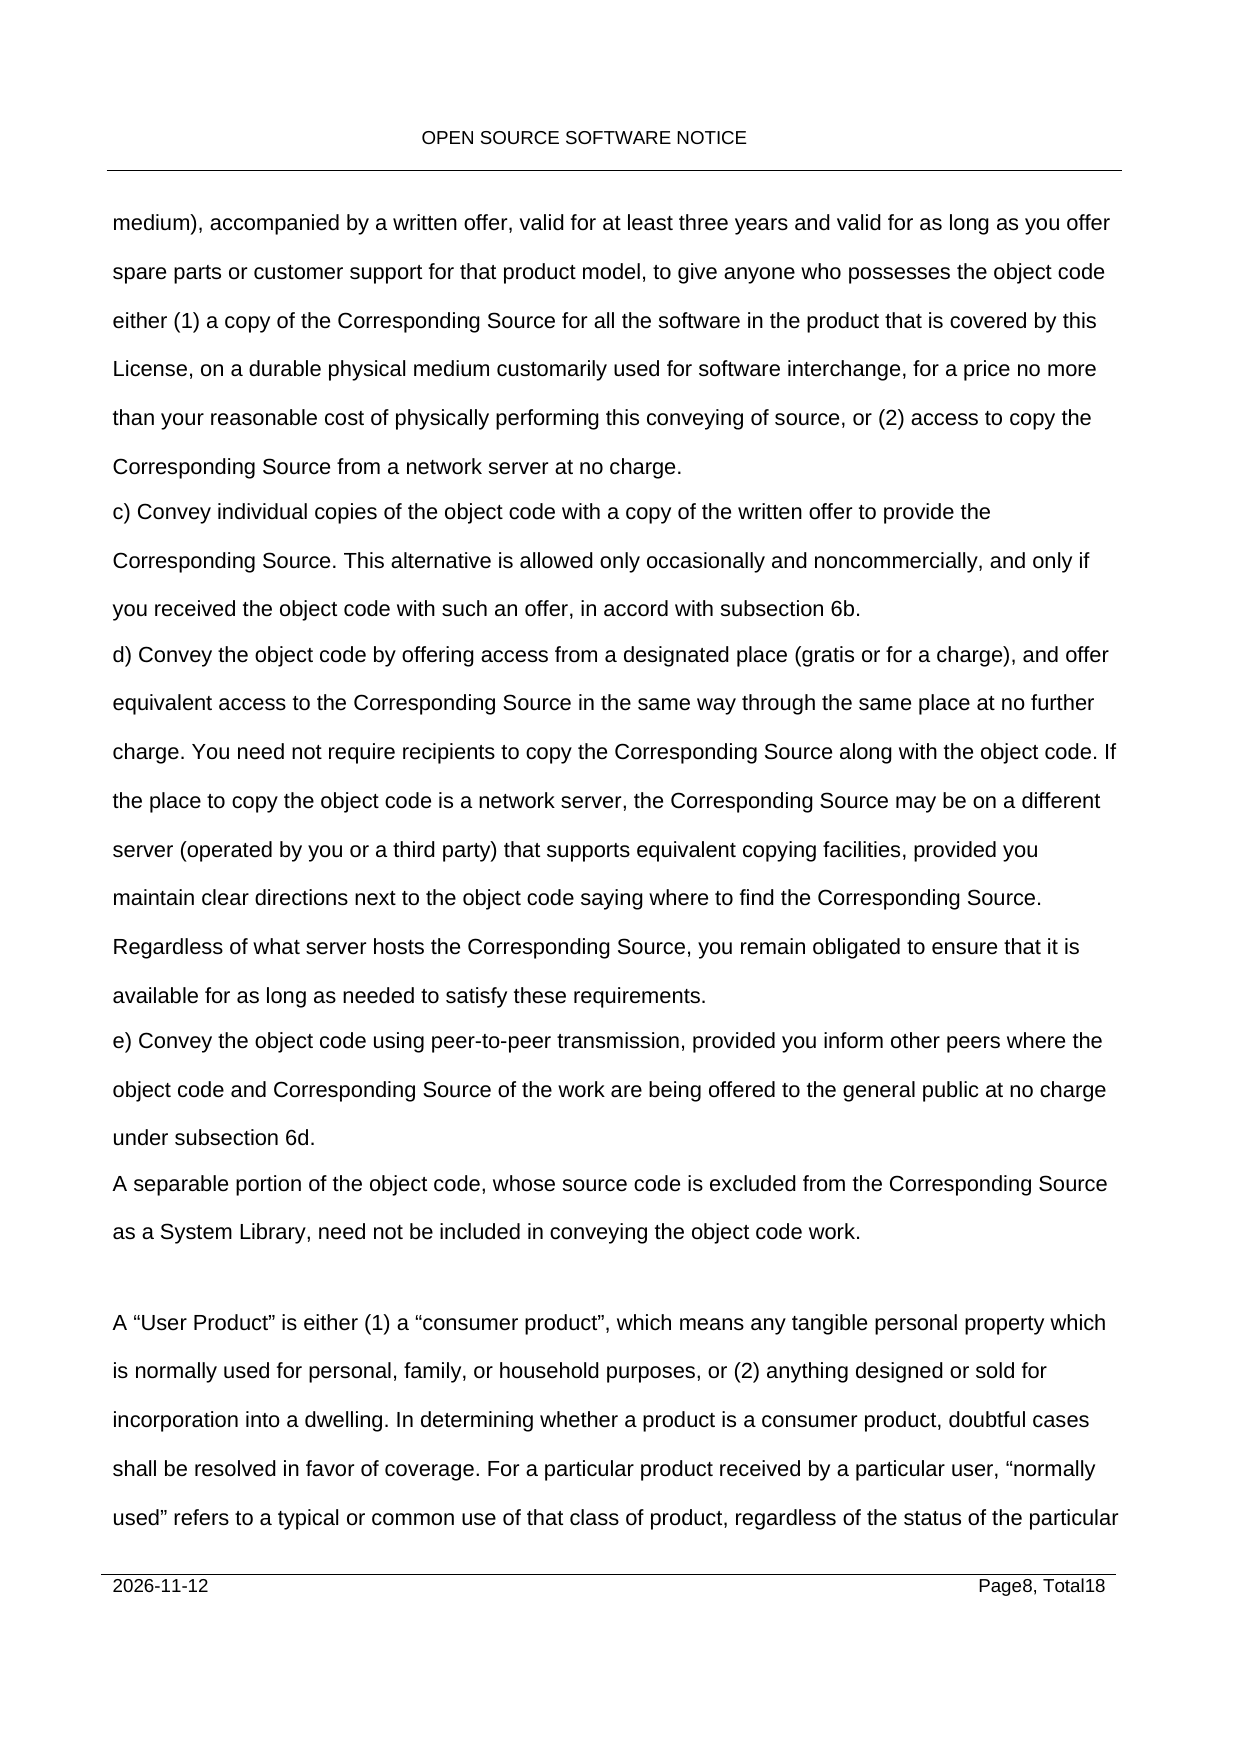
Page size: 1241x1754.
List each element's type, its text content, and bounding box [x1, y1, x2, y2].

text c) Convey individual copies of the object code with a copy of the written offer to provide the Corresponding Source. This alternative is allowed only occasionally and noncommercially, and only if you received the object code with such an offer, in accord with subsection 6b. [112, 495, 1128, 625]
text A separable portion of the object code, whose source code is excluded from the Corresponding Source as a System Library, need not be included in conveying the object code work. [112, 1167, 1128, 1248]
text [112, 206, 1128, 483]
text e) Convey the object code using peer-to-peer transmission, provided you inform other peers where the object code and Corresponding Source of the work are being offered to the general public at no charge under subsection 6d. [112, 1024, 1128, 1154]
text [112, 1306, 1128, 1533]
text d) Convey the object code by offering access from a designated place (gratis or for a charge), and offer equivalent access to the Corresponding Source in the same way through the same place at no further charge. You need not require recipients to copy the Corresponding Source along with the object code. If the place to copy the object code is a network server, the Corresponding Source may be on a different server (operated by you or a third party) that supports equivalent copying facilities, provided you maintain clear directions next to the object code saying where to find the Corresponding Source. Regardless of what server hosts the Corresponding Source, you remain obligated to ensure that it is available for as long as needed to satisfy these requirements. [112, 638, 1128, 1012]
